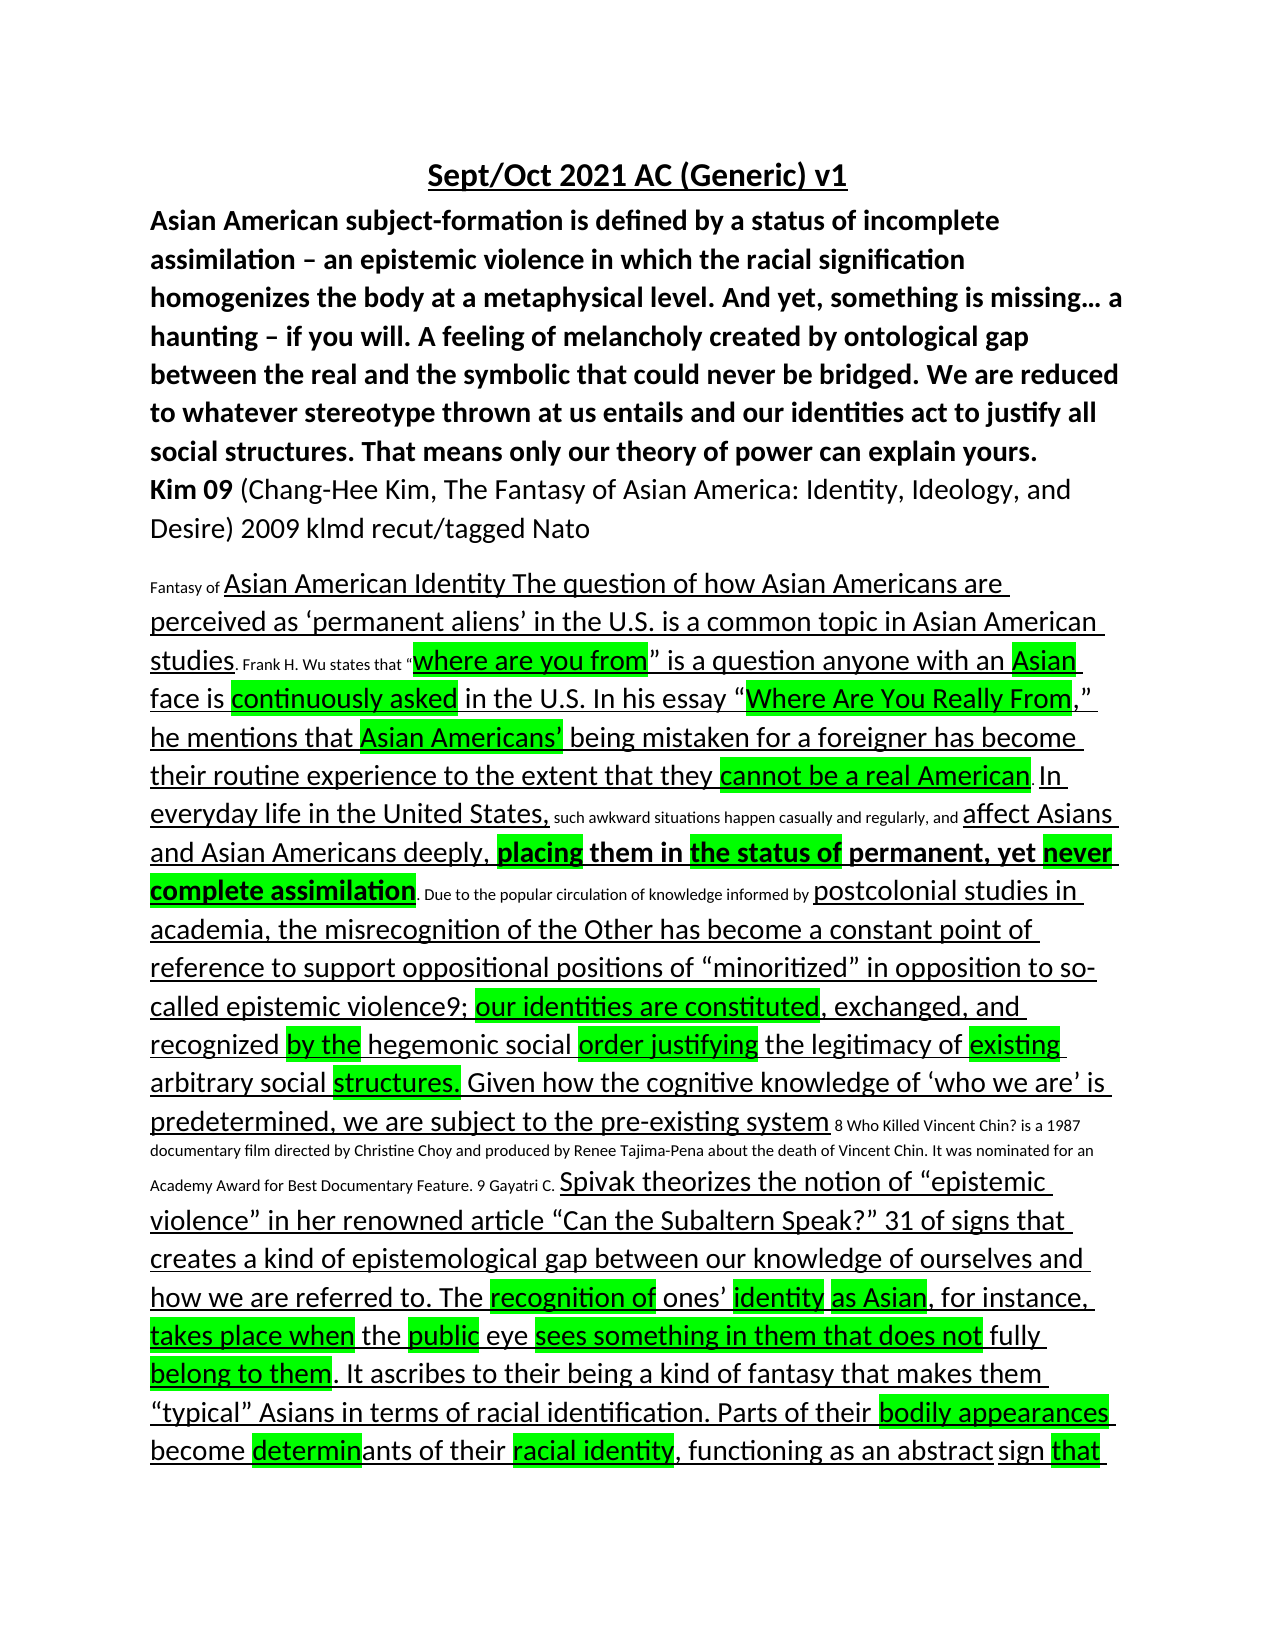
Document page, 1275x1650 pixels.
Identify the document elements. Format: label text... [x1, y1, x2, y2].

subtitle Asian American subject-formation is defined by a status of incomplete assimilation – an epistemic violence in which the racial signification homogenizes the body at a metaphysical level. And yet, something is missing… a haunting – if you will. A feeling of melancholy created by ontological gap between the real and the symbolic that could never be bridged. We are reduced to whatever stereotype thrown at us entails and our identities act to justify all social structures. That means only our theory of power can explain yours. [150, 202, 1125, 468]
text Kim 09 (Chang-Hee Kim, The Fantasy of Asian America: Identity, Ideology, and Desire) 2009 klmd recut/tagged Nato [150, 471, 1125, 545]
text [150, 565, 1125, 1468]
subtitle Sept/Oct 2021 AC (Generic) v1 [150, 154, 1125, 195]
